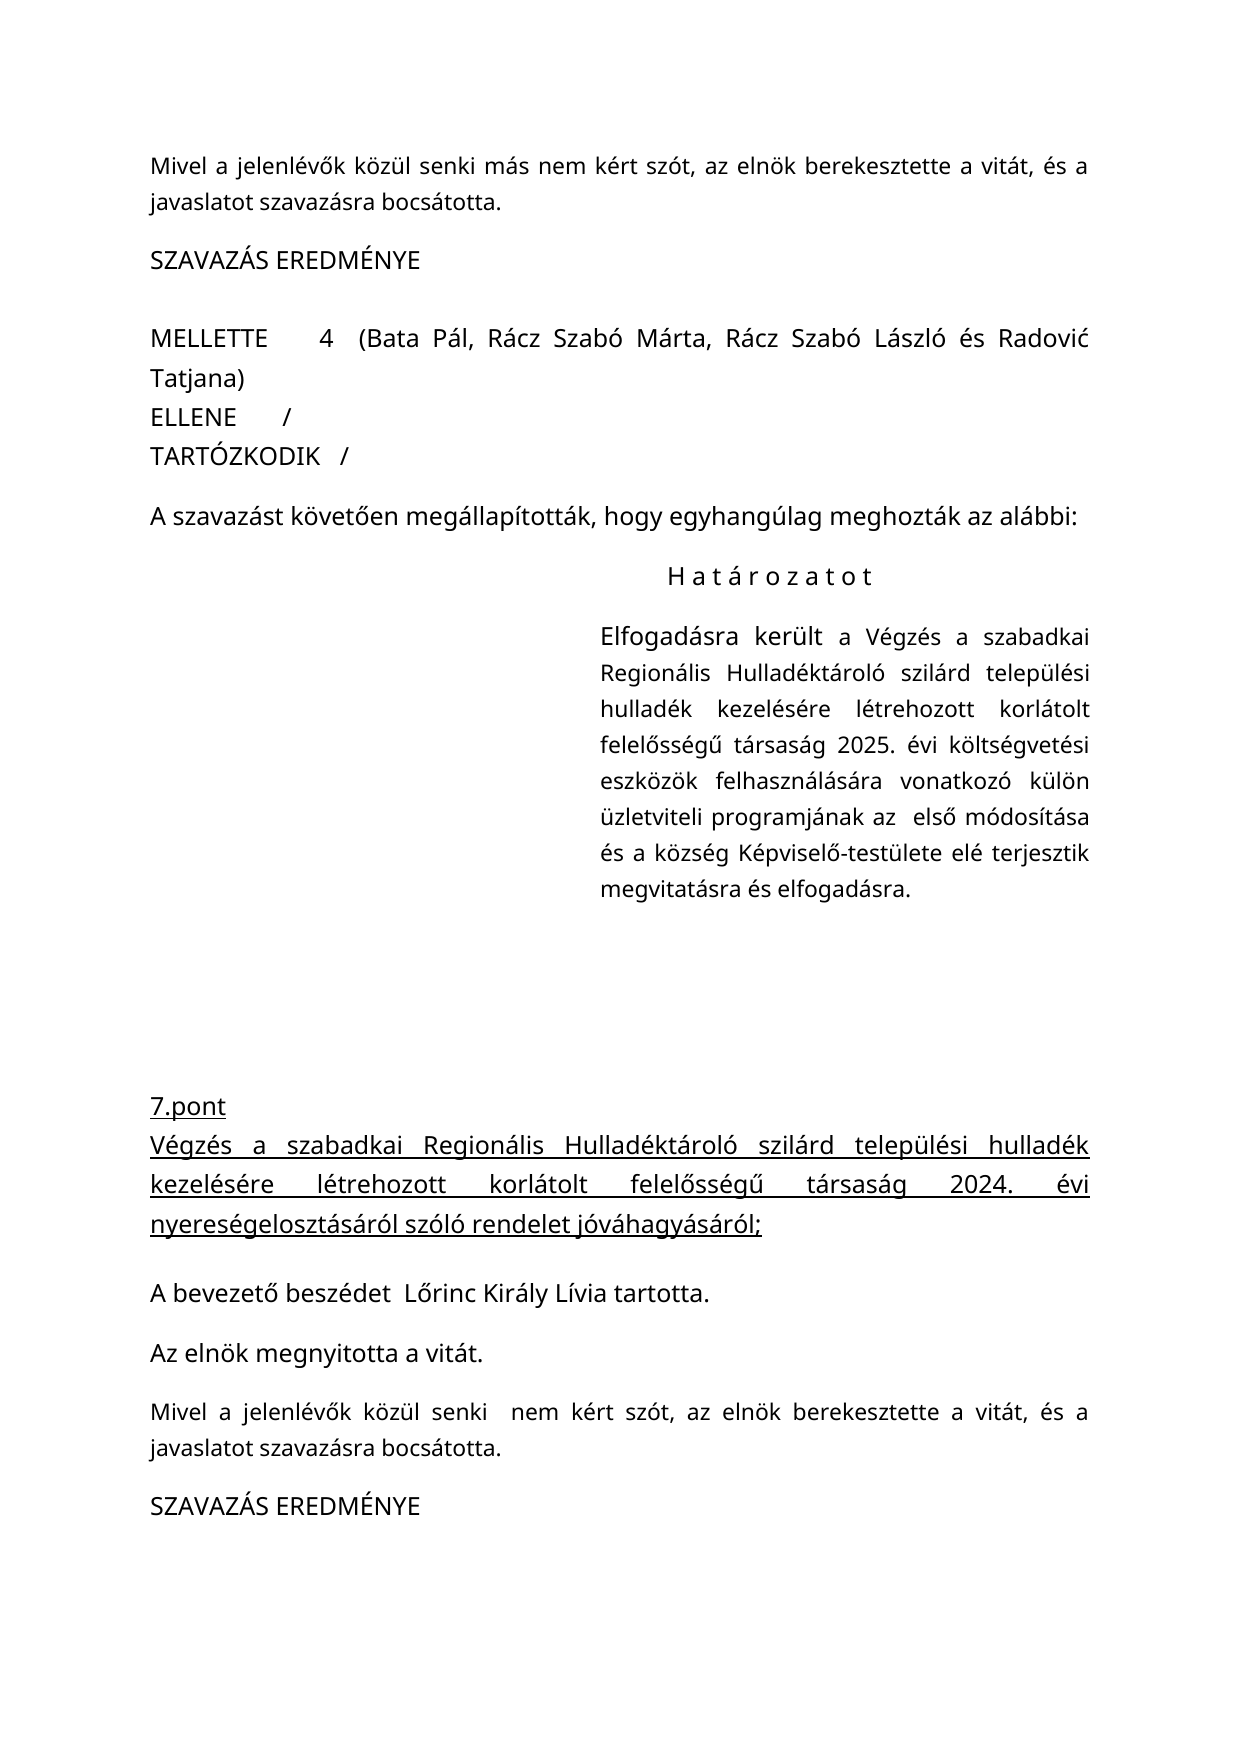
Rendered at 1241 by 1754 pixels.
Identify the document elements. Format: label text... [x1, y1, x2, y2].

text Végzés a szabadkai Regionális Hulladéktároló szilárd települési hulladék kezelésére létrehozott korlátolt felelősségű társaság 2024. évi nyereségelosztásáról szóló rendelet jóváhagyásáról; [150, 1159, 1090, 1196]
text Mivel a jelenlévők közül senki nem kért szót, az elnök berekesztette a vitát, és a javaslatot szavazásra bocsátotta. [150, 1396, 1090, 1463]
text Végzés a szabadkai Regionális Hulladéktároló szilárd települési hulladék kezelésére létrehozott korlátolt felelősségű társaság 2024. évi nyereségelosztásáról szóló rendelet jóváhagyásáról; [150, 1128, 1090, 1157]
text Az elnök megnyitotta a vitát. [150, 1336, 1090, 1370]
text Mivel a jelenlévők közül senki más nem kért szót, az elnök berekesztette a vitát, és a javaslatot szavazásra bocsátotta. [150, 150, 1090, 217]
text TARTÓZKODIK / [150, 438, 1090, 473]
text 7.pont [150, 1089, 1090, 1123]
text Végzés a szabadkai Regionális Hulladéktároló szilárd települési hulladék kezelésére létrehozott korlátolt felelősségű társaság 2024. évi nyereségelosztásáról szóló rendelet jóváhagyásáról; [150, 1198, 1090, 1240]
text H a t á r o z a t o t [525, 558, 1090, 593]
text SZAVAZÁS EREDMÉNYE [150, 1488, 1090, 1522]
text ELLENE / [150, 399, 1090, 433]
text SZAVAZÁS EREDMÉNYE [150, 243, 1090, 277]
text A bevezető beszédet Lőrinc Király Lívia tartotta. [150, 1276, 1090, 1310]
text Elfogadásra került a Végzés a szabadkai Regionális Hulladéktároló szilárd települési hulladék kezelésére létrehozott korlátolt felelősségű társaság 2025. évi költségvetési eszközök felhasználására vonatkozó külön üzletviteli programjának az első módosítása és a község Képviselő-testülete elé terjesztik megvitatásra és elfogadásra. [600, 618, 1090, 904]
text A szavazást követően megállapították, hogy egyhangúlag meghozták az alábbi: [150, 498, 1090, 533]
text MELLETTE 4 (Bata Pál, Rácz Szabó Márta, Rácz Szabó László és Radović Tatjana) [150, 321, 1090, 394]
